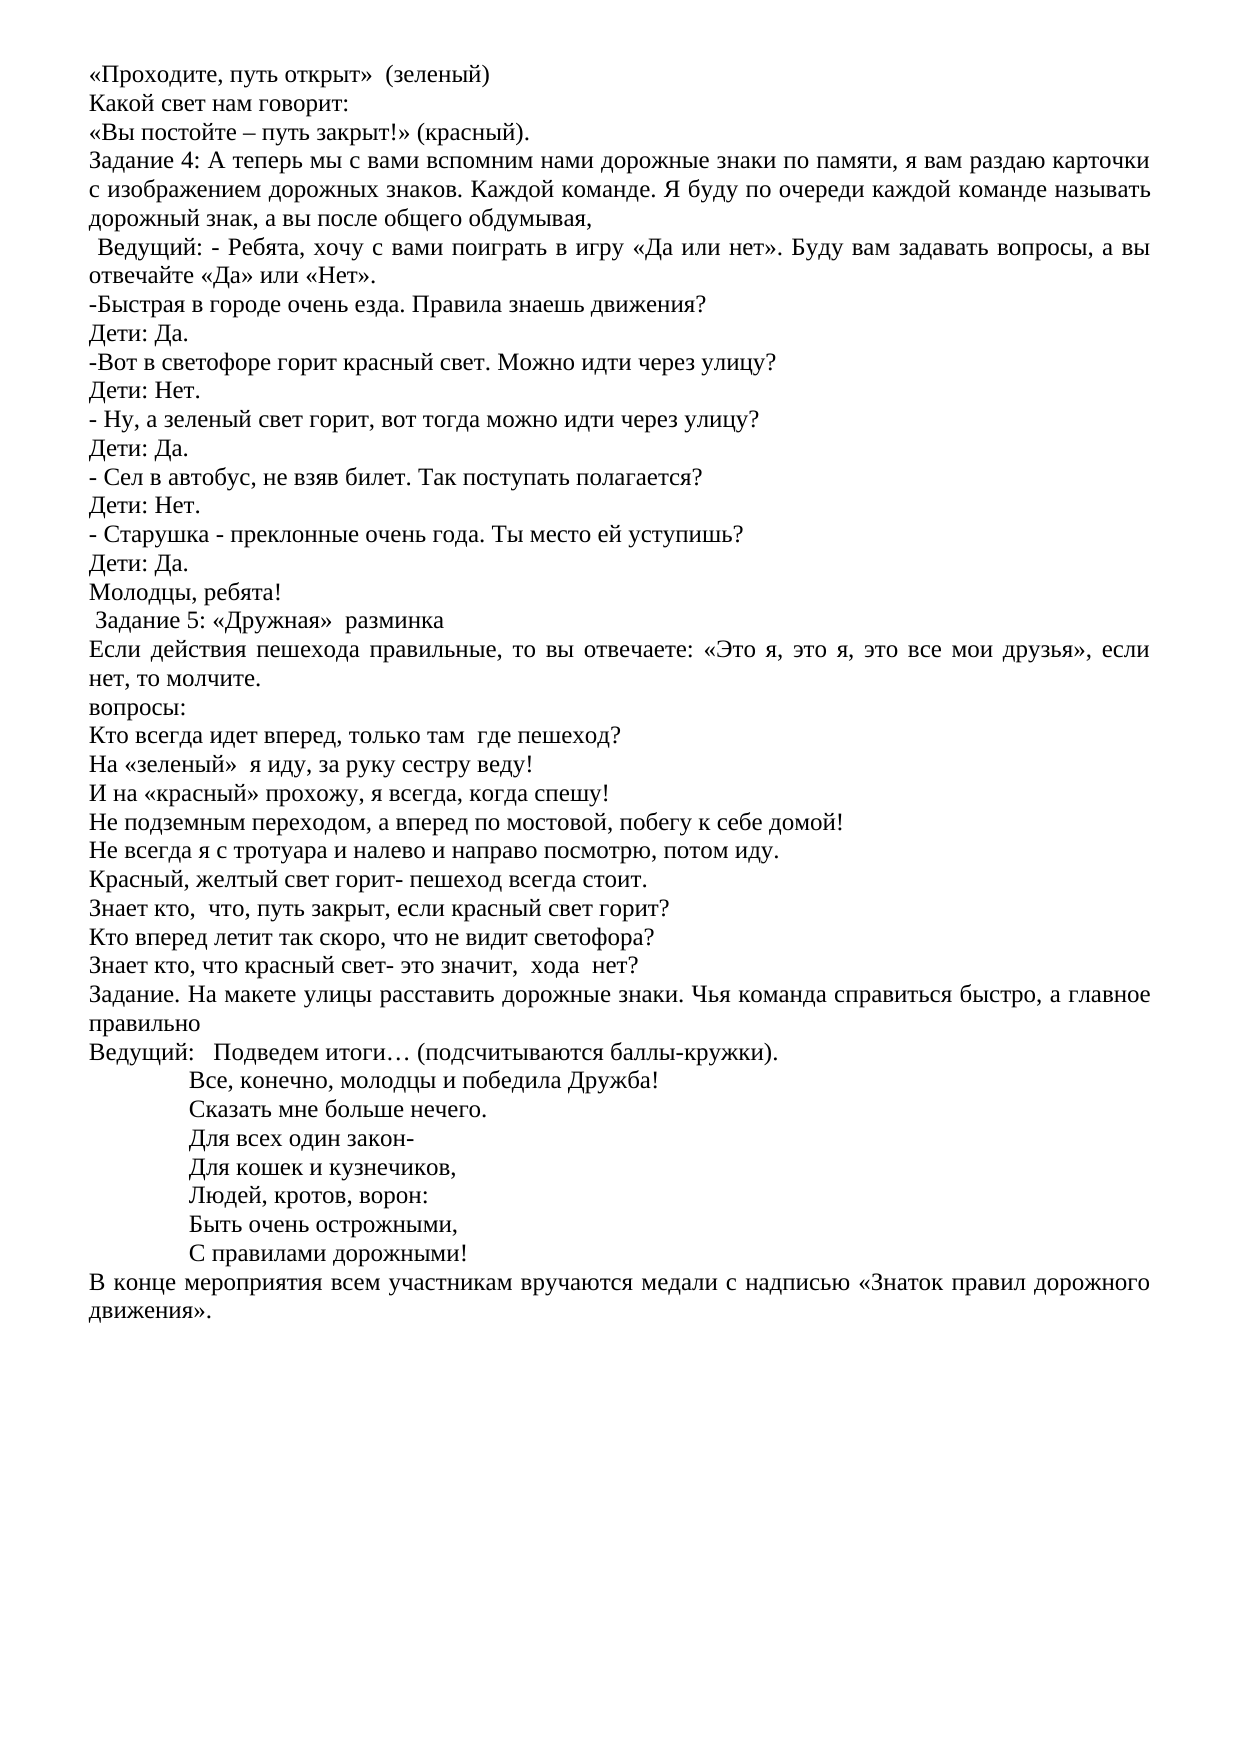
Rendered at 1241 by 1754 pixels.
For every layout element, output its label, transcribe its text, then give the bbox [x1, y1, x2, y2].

text Для всех один закон- [89, 1123, 1152, 1152]
text Кто вперед летит так скоро, что не видит светофора? [89, 922, 1152, 950]
text Задание 4: А теперь мы с вами вспомним нами дорожные знаки по памяти, я вам раздаю карточки с изображением дорожных знаков. Каждой команде. Я буду по очереди каждой команде называть дорожный знак, а вы после общего обдумывая, [89, 145, 1152, 232]
text Кто всегда идет вперед, только там где пешеход? [89, 720, 1152, 749]
text Задание 5: «Дружная» разминка [89, 605, 1152, 634]
text Людей, кротов, ворон: [89, 1180, 1152, 1209]
text Дети: Нет. [89, 490, 1152, 519]
text «Вы постойте – путь закрыт!» (красный). [89, 117, 1152, 145]
text Если действия пешехода правильные, то вы отвечаете: «Это я, это я, это все мои друзья», если нет, то молчите. [89, 634, 1152, 692]
text Не всегда я с тротуара и налево и направо посмотрю, потом иду. [89, 835, 1152, 864]
text - Ну, а зеленый свет горит, вот тогда можно идти через улицу? [89, 404, 1152, 433]
text Красный, желтый свет горит- пешеход всегда стоит. [89, 864, 1152, 893]
text Ведущий: - Ребята, хочу с вами поиграть в игру «Да или нет». Буду вам задавать вопросы, а вы отвечайте «Да» или «Нет». [89, 232, 1152, 289]
text Знает кто, что красный свет- это значит, хода нет? [89, 950, 1152, 979]
text - Старушка - преклонные очень года. Ты место ей уступишь? [89, 519, 1152, 548]
text Дети: Да. [89, 548, 1152, 577]
text На «зеленый» я иду, за руку сестру веду! [89, 749, 1152, 778]
text вопросы: [89, 692, 1152, 720]
text -Вот в светофоре горит красный свет. Можно идти через улицу? [89, 347, 1152, 375]
text Задание. На макете улицы расставить дорожные знаки. Чья команда справиться быстро, а главное правильно [89, 979, 1152, 1037]
text - Сел в автобус, не взяв билет. Так поступать полагается? [89, 462, 1152, 490]
text Быть очень острожными, [89, 1209, 1152, 1238]
text Все, конечно, молодцы и победила Дружба! [89, 1065, 1152, 1094]
text Ведущий: Подведем итоги… (подсчитываются баллы-кружки). [89, 1037, 1152, 1065]
text В конце мероприятия всем участникам вручаются медали с надписью «Знаток правил дорожного движения». [89, 1267, 1152, 1324]
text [89, 88, 1152, 117]
text Дети: Да. [89, 318, 1152, 347]
text Для кошек и кузнечиков, [89, 1152, 1152, 1180]
text Дети: Да. [89, 433, 1152, 462]
text Молодцы, ребята! [89, 577, 1152, 605]
text И на «красный» прохожу, я всегда, когда спешу! [89, 778, 1152, 807]
text Знает кто, что, путь закрыт, если красный свет горит? [89, 893, 1152, 922]
text Сказать мне больше нечего. [89, 1094, 1152, 1123]
text «Проходите, путь открыт» (зеленый) [89, 59, 1152, 88]
text -Быстрая в городе очень езда. Правила знаешь движения? [89, 289, 1152, 318]
text Дети: Нет. [89, 375, 1152, 404]
text Не подземным переходом, а вперед по мостовой, побегу к себе домой! [89, 807, 1152, 835]
text С правилами дорожными! [89, 1238, 1152, 1267]
